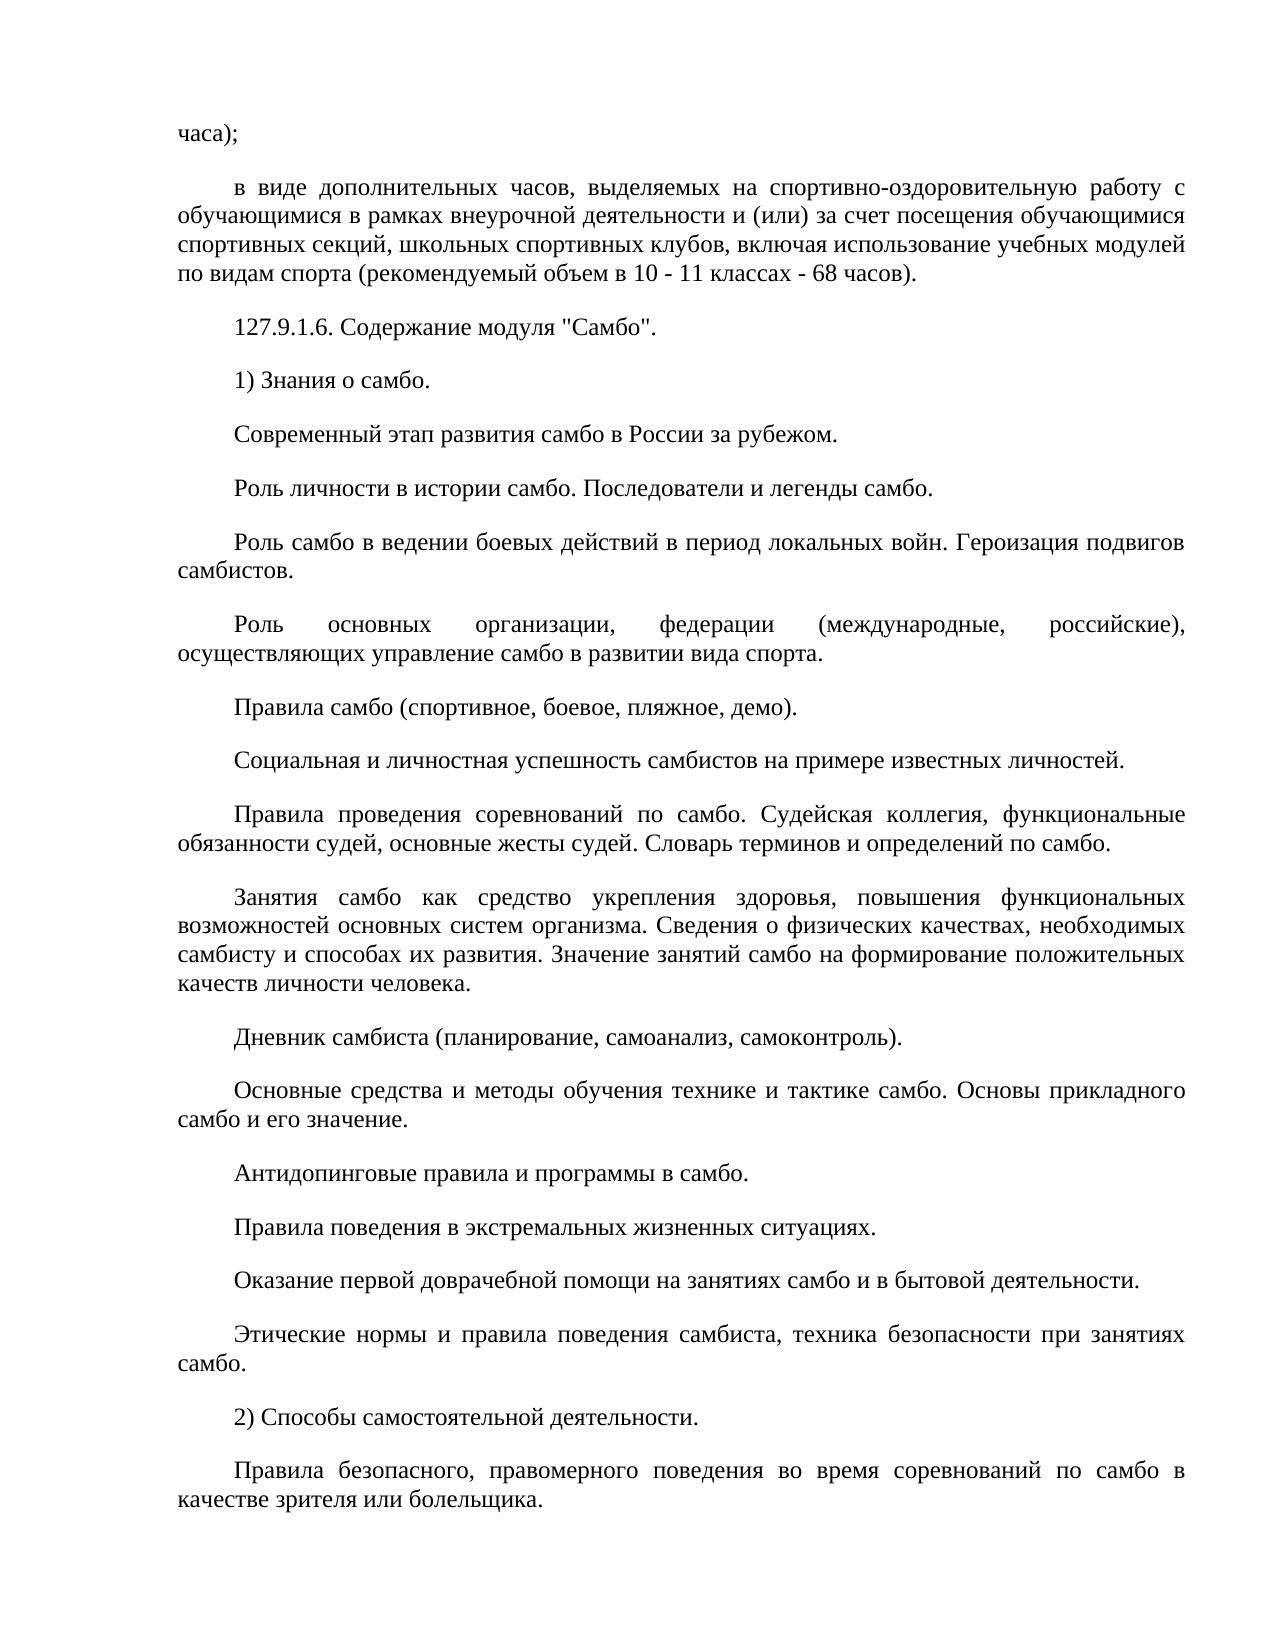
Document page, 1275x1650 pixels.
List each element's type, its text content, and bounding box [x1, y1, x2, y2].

text Правила поведения в экстремальных жизненных ситуациях. [177, 1212, 1186, 1241]
text Роль личности в истории самбо. Последователи и легенды самбо. [177, 473, 1186, 502]
text Основные средства и методы обучения технике и тактике самбо. Основы прикладного самбо и его значение. [177, 1076, 1186, 1133]
text Этические нормы и правила поведения самбиста, техника безопасности при занятиях самбо. [177, 1319, 1186, 1377]
text Роль основных организации, федерации (международные, российские), осуществляющих управление самбо в развитии вида спорта. [177, 609, 1186, 667]
text Правила безопасного, правомерного поведения во время соревнований по самбо в качестве зрителя или болельщика. [177, 1456, 1186, 1513]
text Дневник самбиста (планирование, самоанализ, самоконтроль). [177, 1022, 1186, 1051]
text Занятия самбо как средство укрепления здоровья, повышения функциональных возможностей основных систем организма. Сведения о физических качествах, необходимых самбисту и способах их развития. Значение занятий самбо на формирование положительных качеств личности человека. [177, 882, 1186, 997]
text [177, 118, 1186, 147]
text Правила проведения соревнований по самбо. Судейская коллегия, функциональные обязанности судей, основные жесты судей. Словарь терминов и определений по самбо. [177, 799, 1186, 857]
text 2) Способы самостоятельной деятельности. [177, 1402, 1186, 1431]
text Социальная и личностная успешность самбистов на примере известных личностей. [177, 746, 1186, 774]
text Антидопинговые правила и программы в самбо. [177, 1158, 1186, 1187]
text Оказание первой доврачебной помощи на занятиях самбо и в бытовой деятельности. [177, 1266, 1186, 1294]
text 127.9.1.6. Содержание модуля "Самбо". [177, 312, 1186, 341]
text Правила самбо (спортивное, боевое, пляжное, демо). [177, 692, 1186, 721]
text Современный этап развития самбо в России за рубежом. [177, 419, 1186, 448]
text в виде дополнительных часов, выделяемых на спортивно-оздоровительную работу с обучающимися в рамках внеурочной деятельности и (или) за счет посещения обучающимися спортивных секций, школьных спортивных клубов, включая использование учебных модулей по видам спорта (рекомендуемый объем в 10 - 11 классах - 68 часов). [177, 172, 1186, 287]
text 1) Знания о самбо. [177, 366, 1186, 394]
text Роль самбо в ведении боевых действий в период локальных войн. Героизация подвигов самбистов. [177, 527, 1186, 584]
